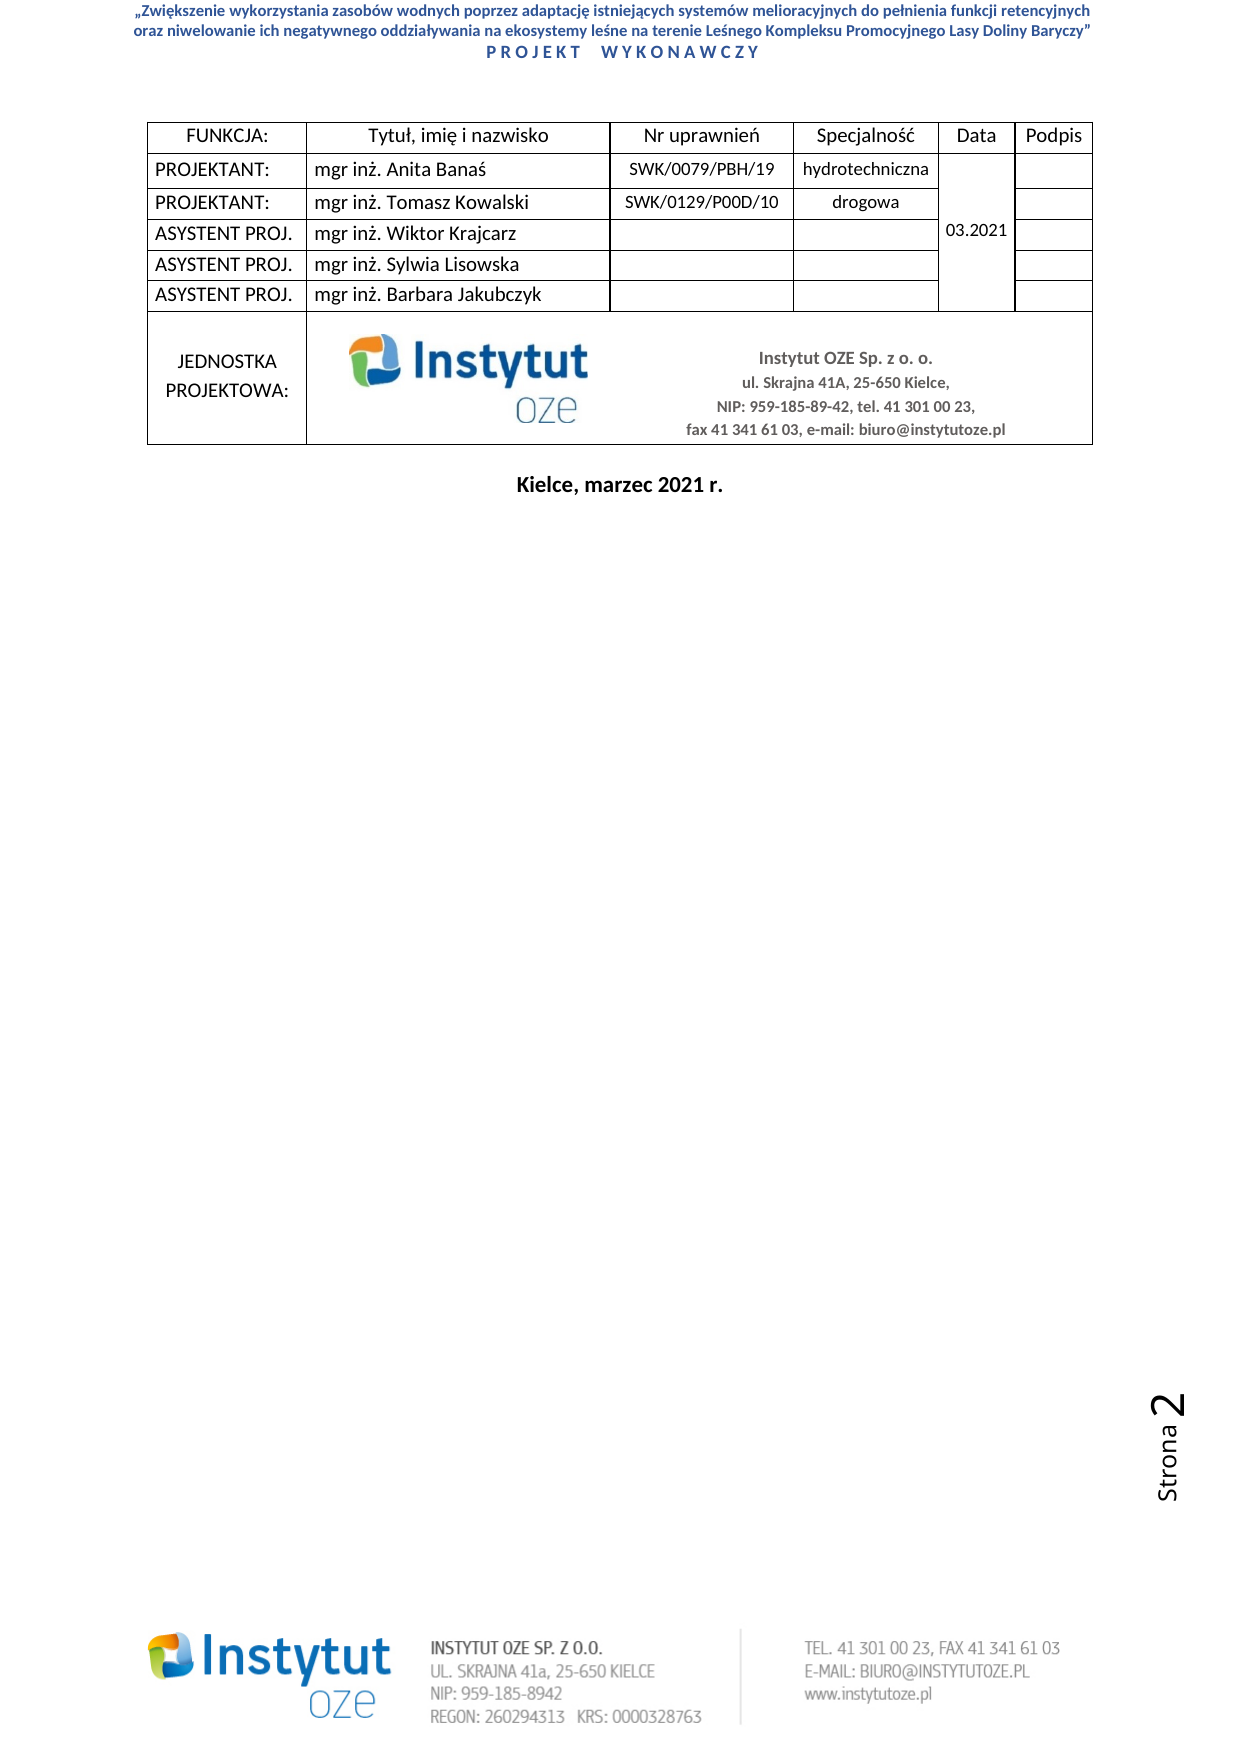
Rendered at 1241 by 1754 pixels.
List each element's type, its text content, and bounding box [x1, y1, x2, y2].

table_cell [794, 281, 938, 311]
table_cell Instytut OZE Sp. z o. o. ul. Skrajna 41A, 25-650 Kielce, NIP: 959-185-89-42, tel. 41 301 00 23, fax 41 341 61 03, e-mail: biuro@instytutoze.pl [307, 312, 1092, 444]
table_header Podpis [1016, 123, 1092, 152]
table_header Specjalność [794, 123, 938, 152]
table_cell SWK/0129/P00D/10 [611, 189, 793, 219]
table_header Data [939, 123, 1014, 152]
table_header FUNKCJA: [148, 123, 306, 152]
table_cell mgr inż. Wiktor Krajcarz [307, 220, 609, 250]
table_cell ASYSTENT PROJ. [148, 220, 306, 250]
table_cell [1016, 220, 1092, 250]
table_cell mgr inż. Barbara Jakubczyk [307, 281, 609, 311]
picture [349, 334, 588, 423]
table_cell mgr inż. Sylwia Lisowska [307, 251, 609, 280]
table_cell [611, 251, 793, 280]
table_cell SWK/0079/PBH/19 [611, 154, 793, 188]
table_cell mgr inż. Tomasz Kowalski [307, 189, 609, 219]
picture [147, 1622, 1080, 1740]
table_cell [1016, 189, 1092, 219]
text Kielce, marzec 2021 r. [148, 470, 1093, 498]
table_cell [1016, 251, 1092, 280]
table_cell [794, 220, 938, 250]
table_cell PROJEKTANT: [148, 189, 306, 219]
table_header Tytuł, imię i nazwisko [307, 123, 609, 152]
table_cell [611, 220, 793, 250]
table_cell [611, 281, 793, 311]
table_cell [1016, 281, 1092, 311]
table_cell 03.2021 [939, 154, 1014, 311]
table_cell ASYSTENT PROJ. [148, 281, 306, 311]
table_header Nr uprawnień [611, 123, 793, 152]
table_cell JEDNOSTKA PROJEKTOWA: [148, 312, 306, 444]
table_cell [1016, 154, 1092, 188]
table_cell ASYSTENT PROJ. [148, 251, 306, 280]
table_cell drogowa [794, 189, 938, 219]
table_cell [794, 251, 938, 280]
table_cell hydrotechniczna [794, 154, 938, 188]
table_cell PROJEKTANT: [148, 154, 306, 188]
table_cell mgr inż. Anita Banaś [307, 154, 609, 188]
